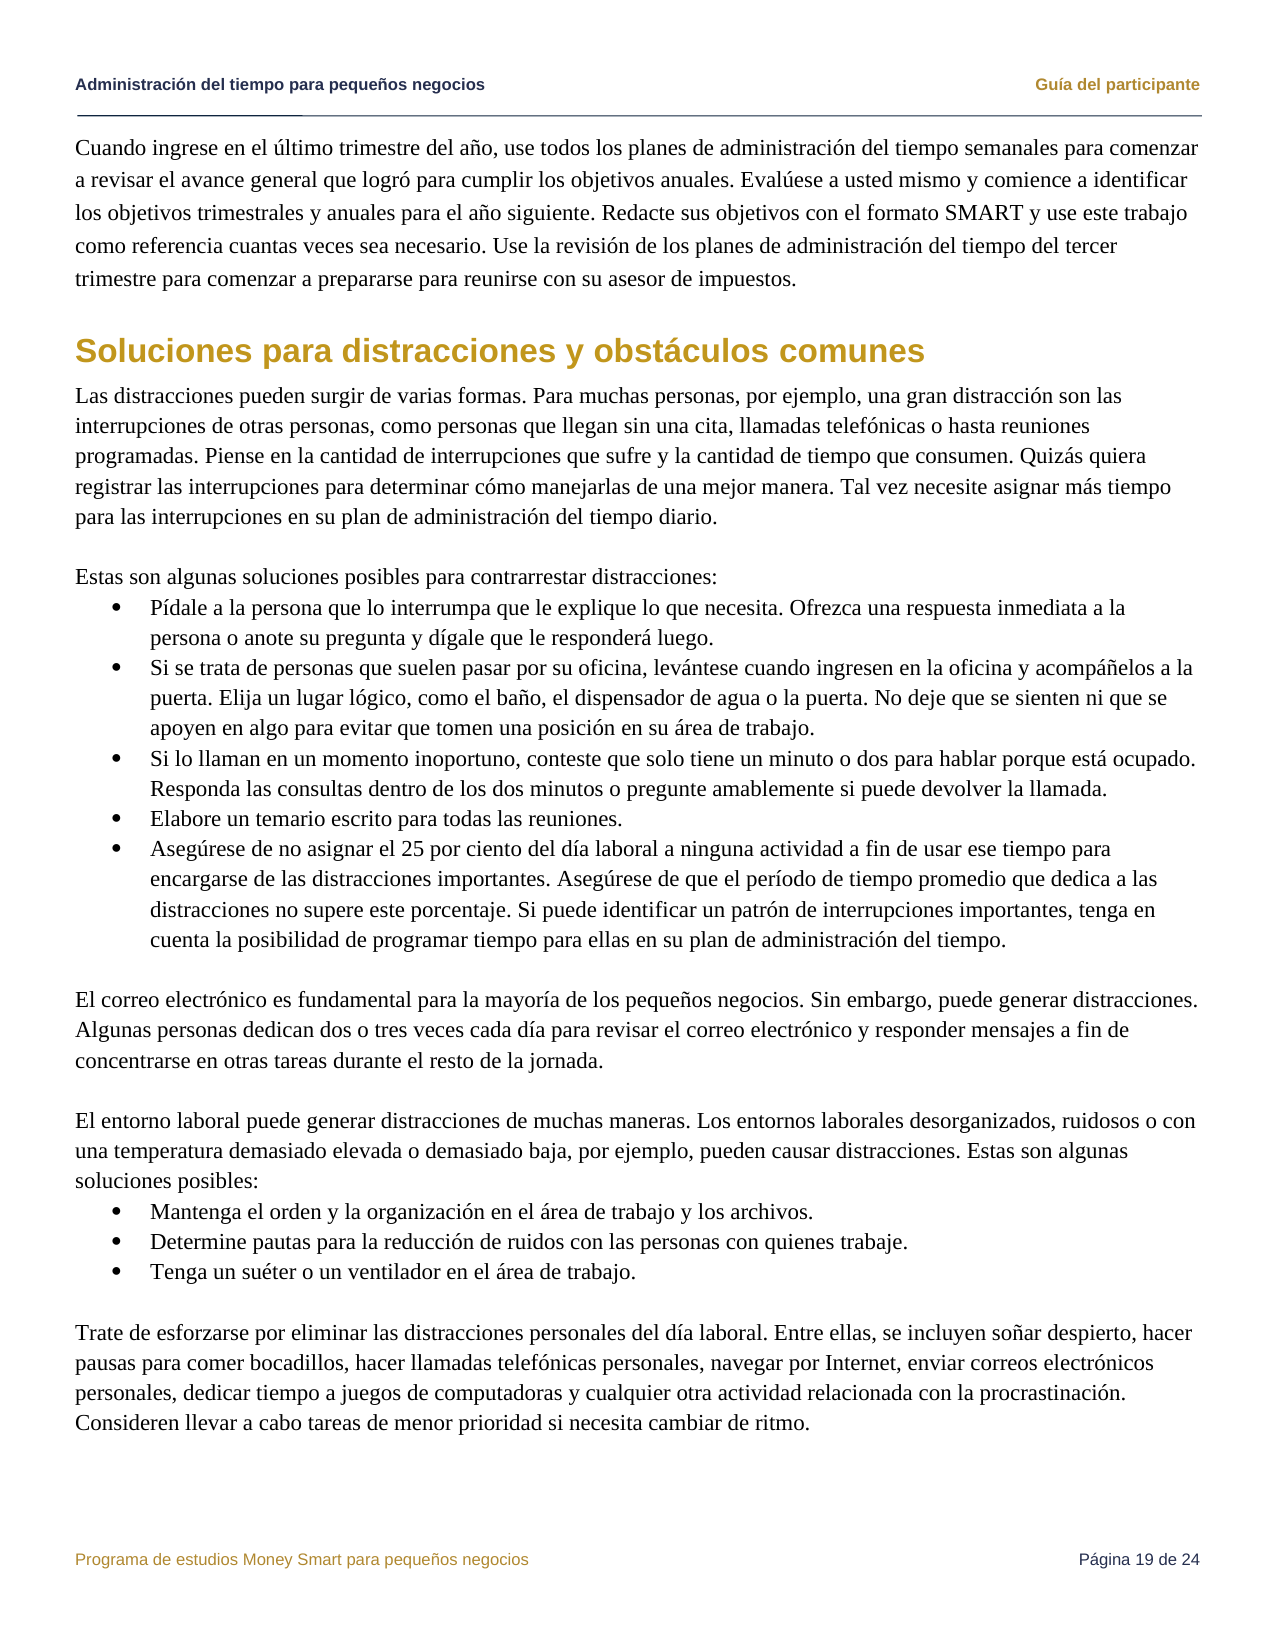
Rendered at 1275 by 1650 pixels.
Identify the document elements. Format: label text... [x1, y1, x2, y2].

text El entorno laboral puede generar distracciones de muchas maneras. Los entornos laborales desorganizados, ruidosos o con una temperatura demasiado elevada o demasiado baja, por ejemplo, pueden causar distracciones. Estas son algunas soluciones posibles: [75, 1107, 1200, 1194]
text Las distracciones pueden surgir de varias formas. Para muchas personas, por ejemplo, una gran distracción son las interrupciones de otras personas, como personas que llegan sin una cita, llamadas telefónicas o hasta reuniones programadas. Piense en la cantidad de interrupciones que sufre y la cantidad de tiempo que consumen. Quizás quiera registrar las interrupciones para determinar cómo manejarlas de una mejor manera. Tal vez necesite asignar más tiempo para las interrupciones en su plan de administración del tiempo diario. [75, 382, 1200, 529]
list Si lo llaman en un momento inoportuno, conteste que solo tiene un minuto o dos para hablar porque está ocupado. Responda las consultas dentro de los dos minutos o pregunte amablemente si puede devolver la llamada. [112, 744, 1200, 801]
subtitle Soluciones para distracciones y obstáculos comunes [75, 331, 1200, 369]
text Trate de esforzarse por eliminar las distracciones personales del día laboral. Entre ellas, se incluyen soñar despierto, hacer pausas para comer bocadillos, hacer llamadas telefónicas personales, navegar por Internet, enviar correos electrónicos personales, dedicar tiempo a juegos de computadoras y cualquier otra actividad relacionada con la procrastinación. Consideren llevar a cabo tareas de menor prioridad si necesita cambiar de ritmo. [75, 1318, 1200, 1436]
list Tenga un suéter o un ventilador en el área de trabajo. [112, 1258, 1200, 1284]
text Cuando ingrese en el último trimestre del año, use todos los planes de administración del tiempo semanales para comenzar a revisar el avance general que logró para cumplir los objetivos anuales. Evalúese a usted mismo y comience a identificar los objetivos trimestrales y anuales para el año siguiente. Redacte sus objetivos con el formato SMART y use este trabajo como referencia cuantas veces sea necesario. Use la revisión de los planes de administración del tiempo del tercer trimestre para comenzar a prepararse para reunirse con su asesor de impuestos. [75, 134, 1200, 292]
list Si se trata de personas que suelen pasar por su oficina, levántese cuando ingresen en la oficina y acompáñelos a la puerta. Elija un lugar lógico, como el baño, el dispensador de agua o la puerta. No deje que se sienten ni que se apoyen en algo para evitar que tomen una posición en su área de trabajo. [112, 654, 1200, 741]
list Elabore un temario escrito para todas las reuniones. [112, 805, 1200, 831]
list Pídale a la persona que lo interrumpa que le explique lo que necesita. Ofrezca una respuesta inmediata a la persona o anote su pregunta y dígale que le responderá luego. [112, 593, 1200, 650]
list Determine pautas para la reducción de ruidos con las personas con quienes trabaje. [112, 1228, 1200, 1254]
list Asegúrese de no asignar el 25 por ciento del día laboral a ninguna actividad a fin de usar ese tiempo para encargarse de las distracciones importantes. Asegúrese de que el período de tiempo promedio que dedica a las distracciones no supere este porcentaje. Si puede identificar un patrón de interrupciones importantes, tenga en cuenta la posibilidad de programar tiempo para ellas en su plan de administración del tiempo. [112, 835, 1200, 952]
text Estas son algunas soluciones posibles para contrarrestar distracciones: [75, 563, 1200, 590]
list Mantenga el orden y la organización en el área de trabajo y los archivos. [112, 1198, 1200, 1224]
text El correo electrónico es fundamental para la mayoría de los pequeños negocios. Sin embargo, puede generar distracciones. Algunas personas dedican dos o tres veces cada día para revisar el correo electrónico y responder mensajes a fin de concentrarse en otras tareas durante el resto de la jornada. [75, 986, 1200, 1073]
